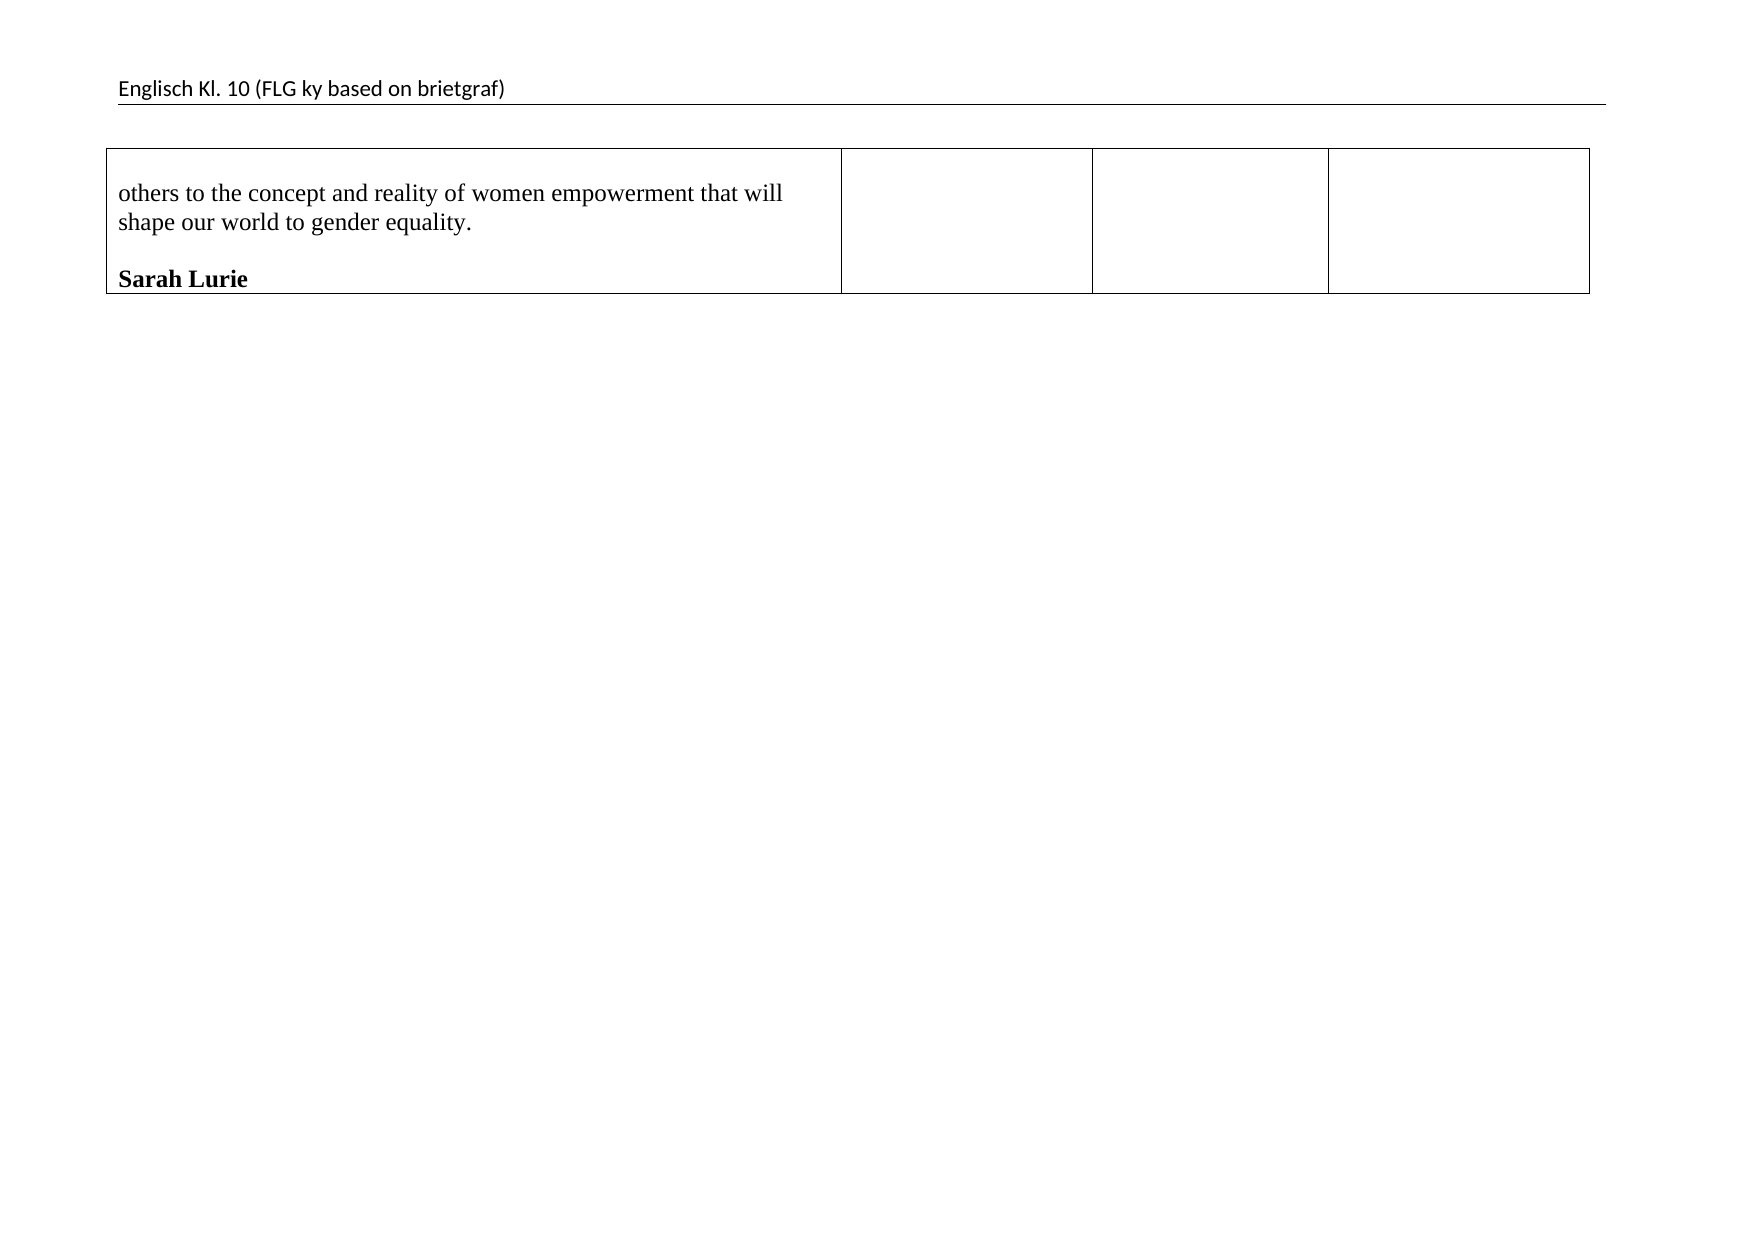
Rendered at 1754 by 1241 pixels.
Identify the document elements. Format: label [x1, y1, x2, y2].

table_cell [1093, 149, 1328, 293]
table_cell [842, 149, 1092, 293]
table_cell [1329, 149, 1589, 293]
table_cell [107, 149, 841, 293]
